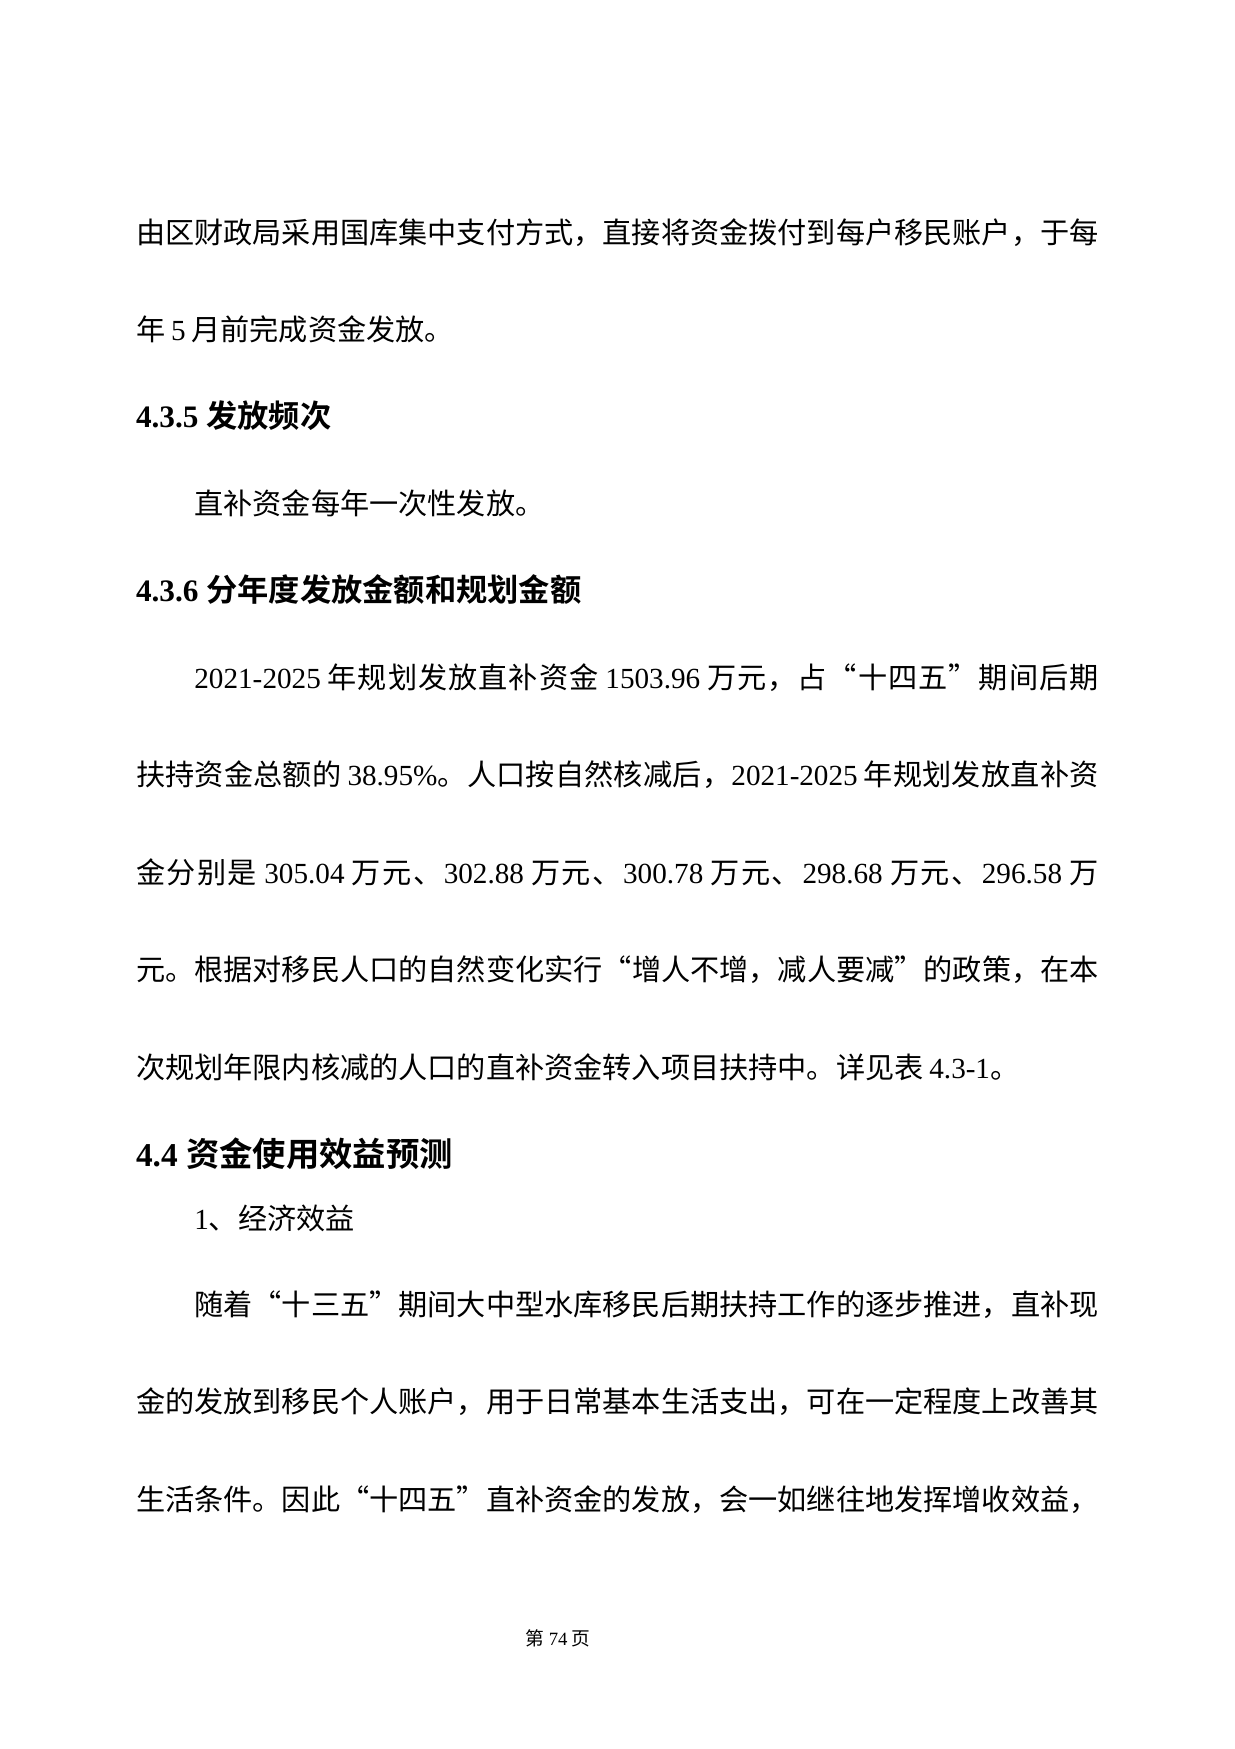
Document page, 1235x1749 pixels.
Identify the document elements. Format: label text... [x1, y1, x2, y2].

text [136, 1270, 1098, 1530]
subtitle 4.3.5 发放频次 [136, 381, 1098, 446]
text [136, 198, 1098, 360]
list 直补资金每年一次性发放。 [136, 469, 1098, 534]
subtitle 4.3.6 分年度发放金额和规划金额 [136, 555, 1098, 620]
subtitle 4.4 资金使用效益预测 [136, 1119, 1098, 1184]
text 2021-2025年规划发放直补资金1503.96万元，占“十四五”期间后期扶持资金总额的38.95%。人口按自然核减后，2021-2025年规划发放直补资金分别是305.04万元、302.88万元、300.78万元、298.68万元、296.58万元。根据对移民人口的自然变化实行“增人不增，减人要减”的政策，在本次规划年限内核减的人口的直补资金转入项目扶持中。详见表4.3-1。 [136, 643, 1098, 1098]
text 1、经济效益 [136, 1184, 1098, 1249]
